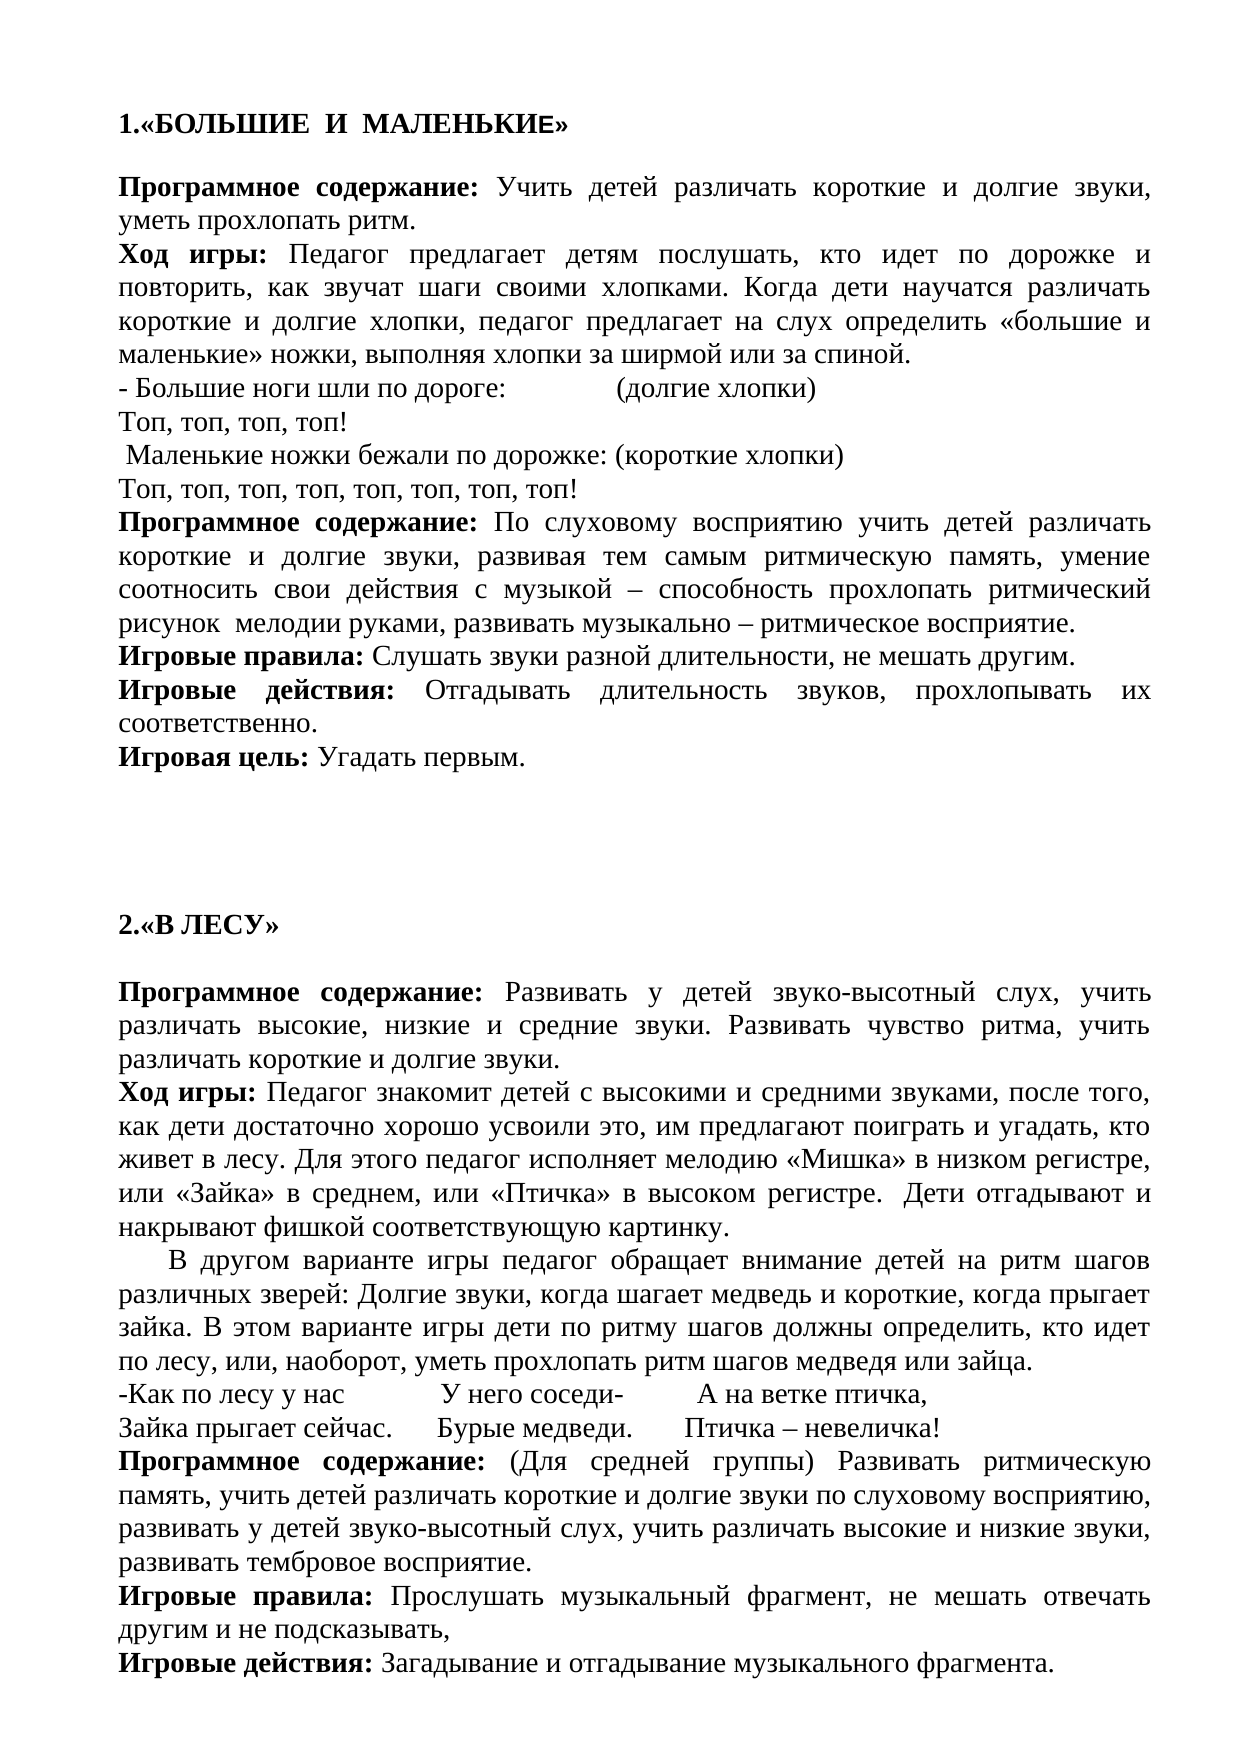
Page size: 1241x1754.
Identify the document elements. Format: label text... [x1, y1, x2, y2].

text Программное содержание: (Для средней группы) Развивать ритмическую память, учить детей различать короткие и долгие звуки по слуховому восприятию, развивать у детей звуко-высотный слух, учить различать высокие и низкие звуки, развивать тембровое восприятие. [118, 1443, 1152, 1578]
text Топ, топ, топ, топ, топ, топ, топ, топ! [118, 471, 1152, 504]
text 1.«БОЛЬШИЕ И МАЛЕНЬКИЕ» [118, 107, 1152, 140]
text Игровые действия: Отгадывать длительность звуков, прохлопывать их соответственно. [118, 672, 1152, 739]
text Программное содержание: По слуховому восприятию учить детей различать короткие и долгие звуки, развивая тем самым ритмическую память, умение соотносить свои действия с музыкой – способность прохлопать ритмический рисунок мелодии руками, развивать музыкально – ритмическое восприятие. [118, 504, 1152, 638]
text 2.«В ЛЕСУ» [118, 907, 1152, 940]
text Ход игры: Педагог предлагает детям послушать, кто идет по дорожке и повторить, как звучат шаги своими хлопками. Когда дети научатся различать короткие и долгие хлопки, педагог предлагает на слух определить «большие и маленькие» ножки, выполняя хлопки за ширмой или за спиной. [118, 236, 1152, 370]
text Топ, топ, топ, топ! [118, 404, 1152, 437]
text Маленькие ножки бежали по дорожке: (короткие хлопки) [118, 437, 1152, 471]
text В другом варианте игры педагог обращает внимание детей на ритм шагов различных зверей: Долгие звуки, когда шагает медведь и короткие, когда прыгает зайка. В этом варианте игры дети по ритму шагов должны определить, кто идет по лесу, или, наоборот, уметь прохлопать ритм шагов медведя или зайца. [118, 1242, 1152, 1376]
text - Большие ноги шли по дороге: (долгие хлопки) [118, 370, 1152, 404]
text Игровая цель: Угадать первым. [118, 739, 1152, 773]
text Ход игры: Педагог знакомит детей с высокими и средними звуками, после того, как дети достаточно хорошо усвоили это, им предлагают поиграть и угадать, кто живет в лесу. Для этого педагог исполняет мелодию «Мишка» в низком регистре, или «Зайка» в среднем, или «Птичка» в высоком регистре. Дети отгадывают и накрывают фишкой соответствующую картинку. [118, 1074, 1152, 1242]
text Игровые действия: Загадывание и отгадывание музыкального фрагмента. [118, 1645, 1152, 1678]
text Игровые правила: Слушать звуки разной длительности, не мешать другим. [118, 638, 1152, 672]
text Программное содержание: Учить детей различать короткие и долгие звуки, уметь прохлопать ритм. [118, 169, 1152, 236]
text Программное содержание: Развивать у детей звуко-высотный слух, учить различать высокие, низкие и средние звуки. Развивать чувство ритма, учить различать короткие и долгие звуки. [118, 974, 1152, 1074]
text Игровые правила: Прослушать музыкальный фрагмент, не мешать отвечать другим и не подсказывать, [118, 1578, 1152, 1645]
text -Как по лесу у нас У него соседи- А на ветке птичка, [118, 1376, 1152, 1410]
text Зайка прыгает сейчас. Бурые медведи. Птичка – невеличка! [118, 1410, 1152, 1443]
